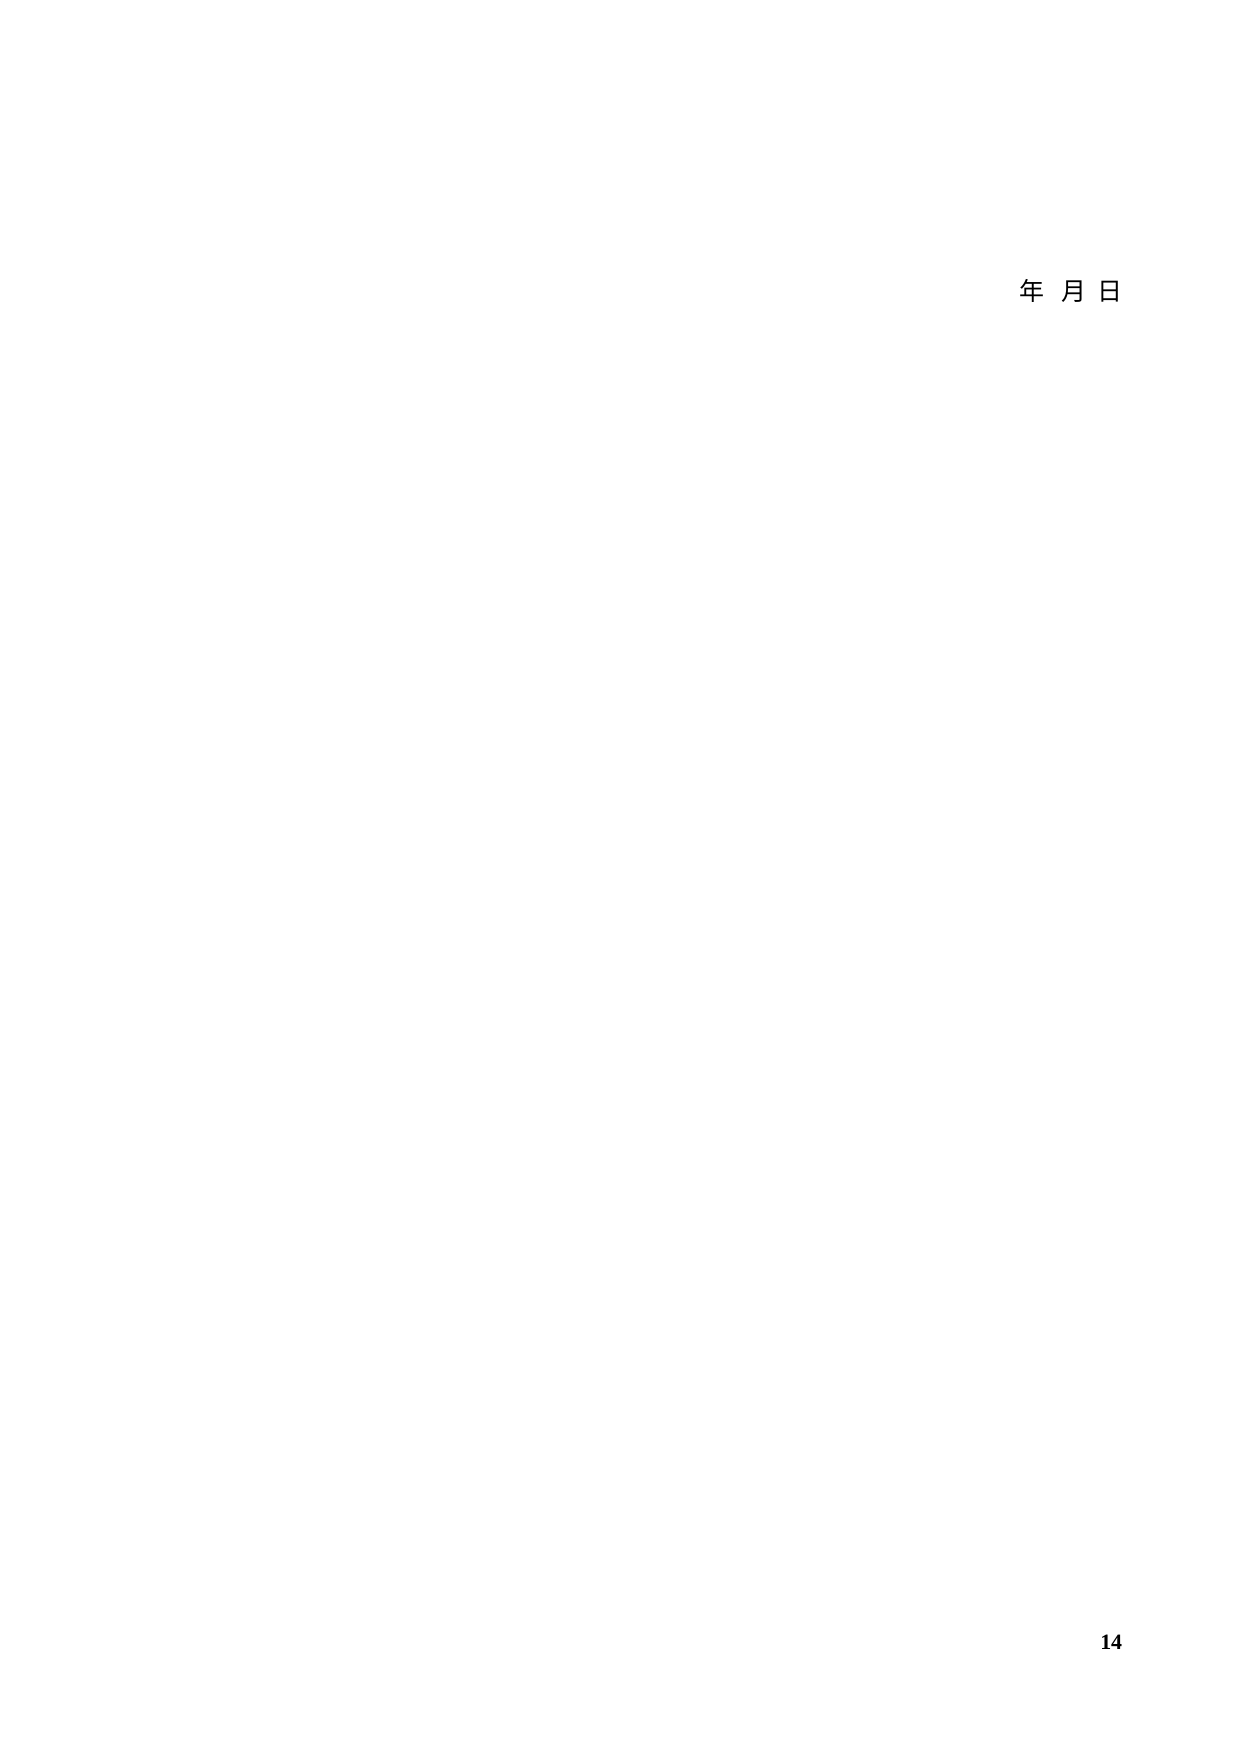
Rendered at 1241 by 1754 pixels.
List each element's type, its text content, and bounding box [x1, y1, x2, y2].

text 年 月 日 [118, 271, 1122, 307]
